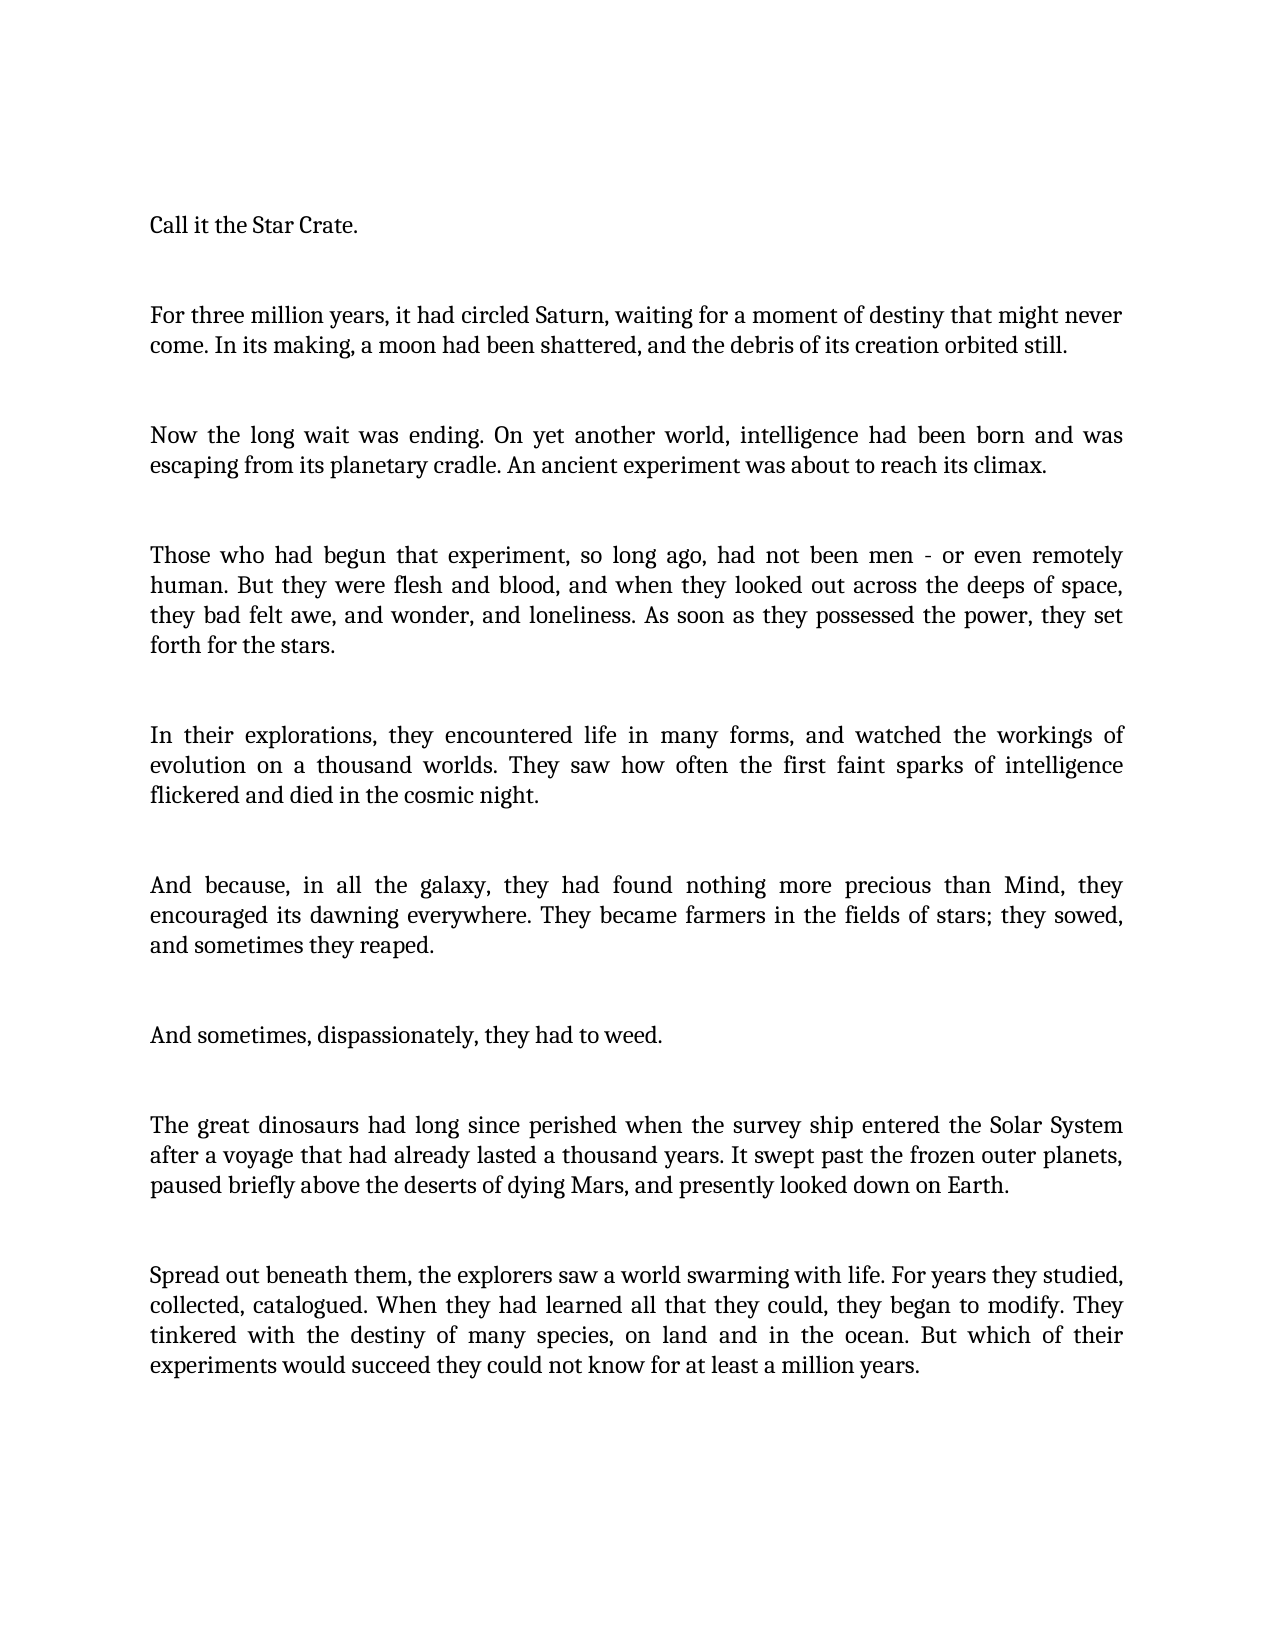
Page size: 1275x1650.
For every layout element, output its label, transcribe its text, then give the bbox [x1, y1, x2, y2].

text Those who had begun that experiment, so long ago, had not been men - or even remotely human. But they were flesh and blood, and when they looked out across the deeps of space, they bad felt awe, and wonder, and loneliness. As soon as they possessed the power, they set forth for the stars. [150, 540, 1125, 660]
text Spread out beneath them, the explorers saw a world swarming with life. For years they studied, collected, catalogued. When they had learned all that they could, they began to modify. They tinkered with the destiny of many species, on land and in the ocean. But which of their experiments would succeed they could not know for at least a million years. [150, 1260, 1125, 1380]
text In their explorations, they encountered life in many forms, and watched the workings of evolution on a thousand worlds. They saw how often the first faint sparks of intelligence flickered and died in the cosmic night. [150, 720, 1125, 810]
text And because, in all the galaxy, they had found nothing more precious than Mind, they encouraged its dawning everywhere. They became farmers in the fields of stars; they sowed, and sometimes they reaped. [150, 870, 1125, 960]
text The great dinosaurs had long since perished when the survey ship entered the Solar System after a voyage that had already lasted a thousand years. It swept past the frozen outer planets, paused briefly above the deserts of dying Mars, and presently looked down on Earth. [150, 1110, 1125, 1200]
text Call it the Star Crate. [150, 210, 1125, 240]
text And sometimes, dispassionately, they had to weed. [150, 1020, 1125, 1050]
text For three million years, it had circled Saturn, waiting for a moment of destiny that might never come. In its making, a moon had been shattered, and the debris of its creation orbited still. [150, 300, 1125, 360]
text Now the long wait was ending. On yet another world, intelligence had been born and was escaping from its planetary cradle. An ancient experiment was about to reach its climax. [150, 420, 1125, 480]
